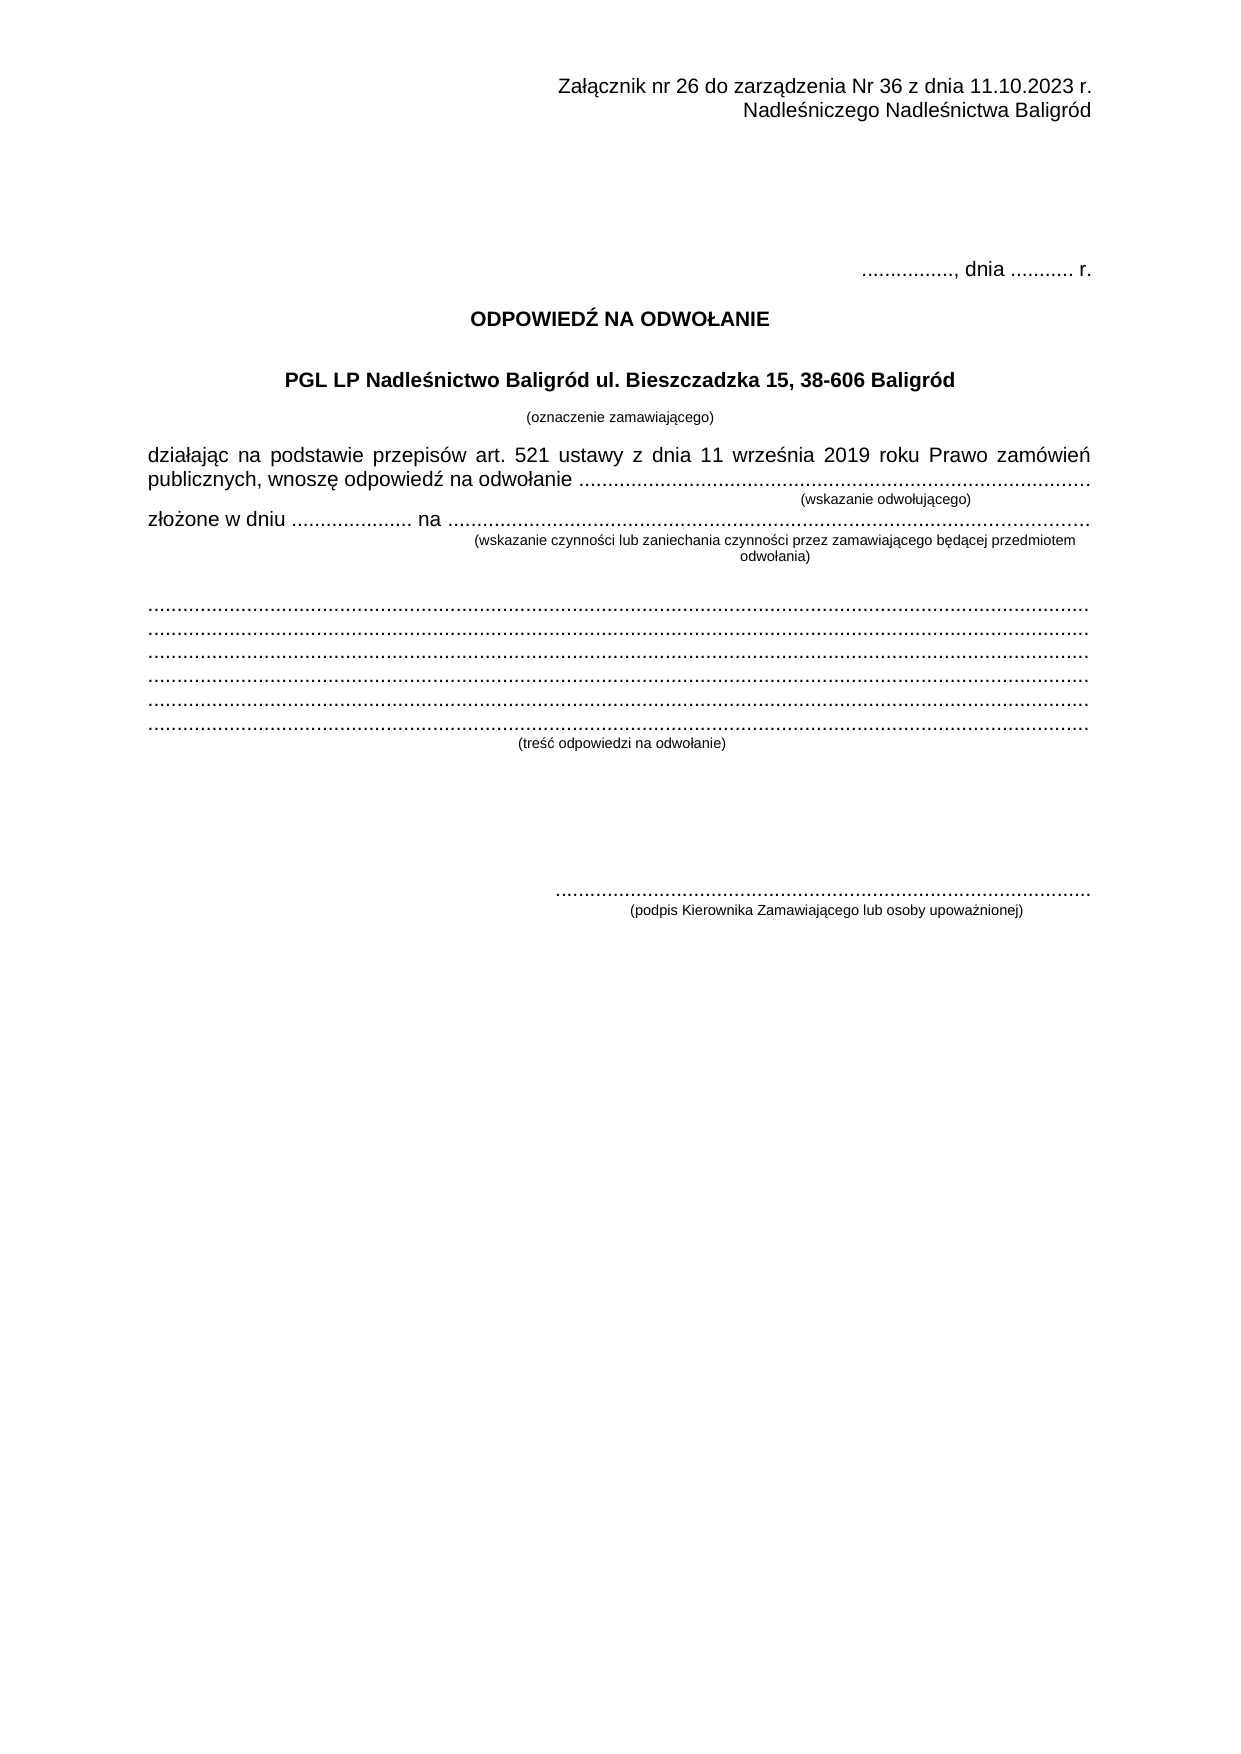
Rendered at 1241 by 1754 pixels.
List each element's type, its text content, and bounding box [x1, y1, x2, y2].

text (wskazanie czynności lub zaniechania czynności przez zamawiającego będącej przedmiotem odwołania) [458, 531, 1092, 565]
text (treść odpowiedzi na odwołanie) [148, 735, 1092, 752]
text (wskazanie odwołującego) [679, 491, 1092, 507]
text (oznaczenie zamawiającego) [148, 409, 1092, 443]
text ............................................................................................. [148, 877, 1092, 901]
text działając na podstawie przepisów art. 521 ustawy z dnia 11 września 2019 roku Prawo zamówień publicznych, wnoszę odpowiedź na odwołanie [148, 443, 1092, 491]
text złożone w dniu ..................... na [148, 507, 1092, 531]
text PGL LP Nadleśnictwo Baligród ul. Bieszczadzka 15, 38-606 Baligród [148, 368, 1092, 392]
text (podpis Kierownika Zamawiającego lub osoby upoważnionej) [561, 901, 1092, 918]
text ODPOWIEDŹ NA ODWOŁANIE [159, 307, 1081, 331]
text ................, dnia ........... r. [148, 257, 1092, 281]
